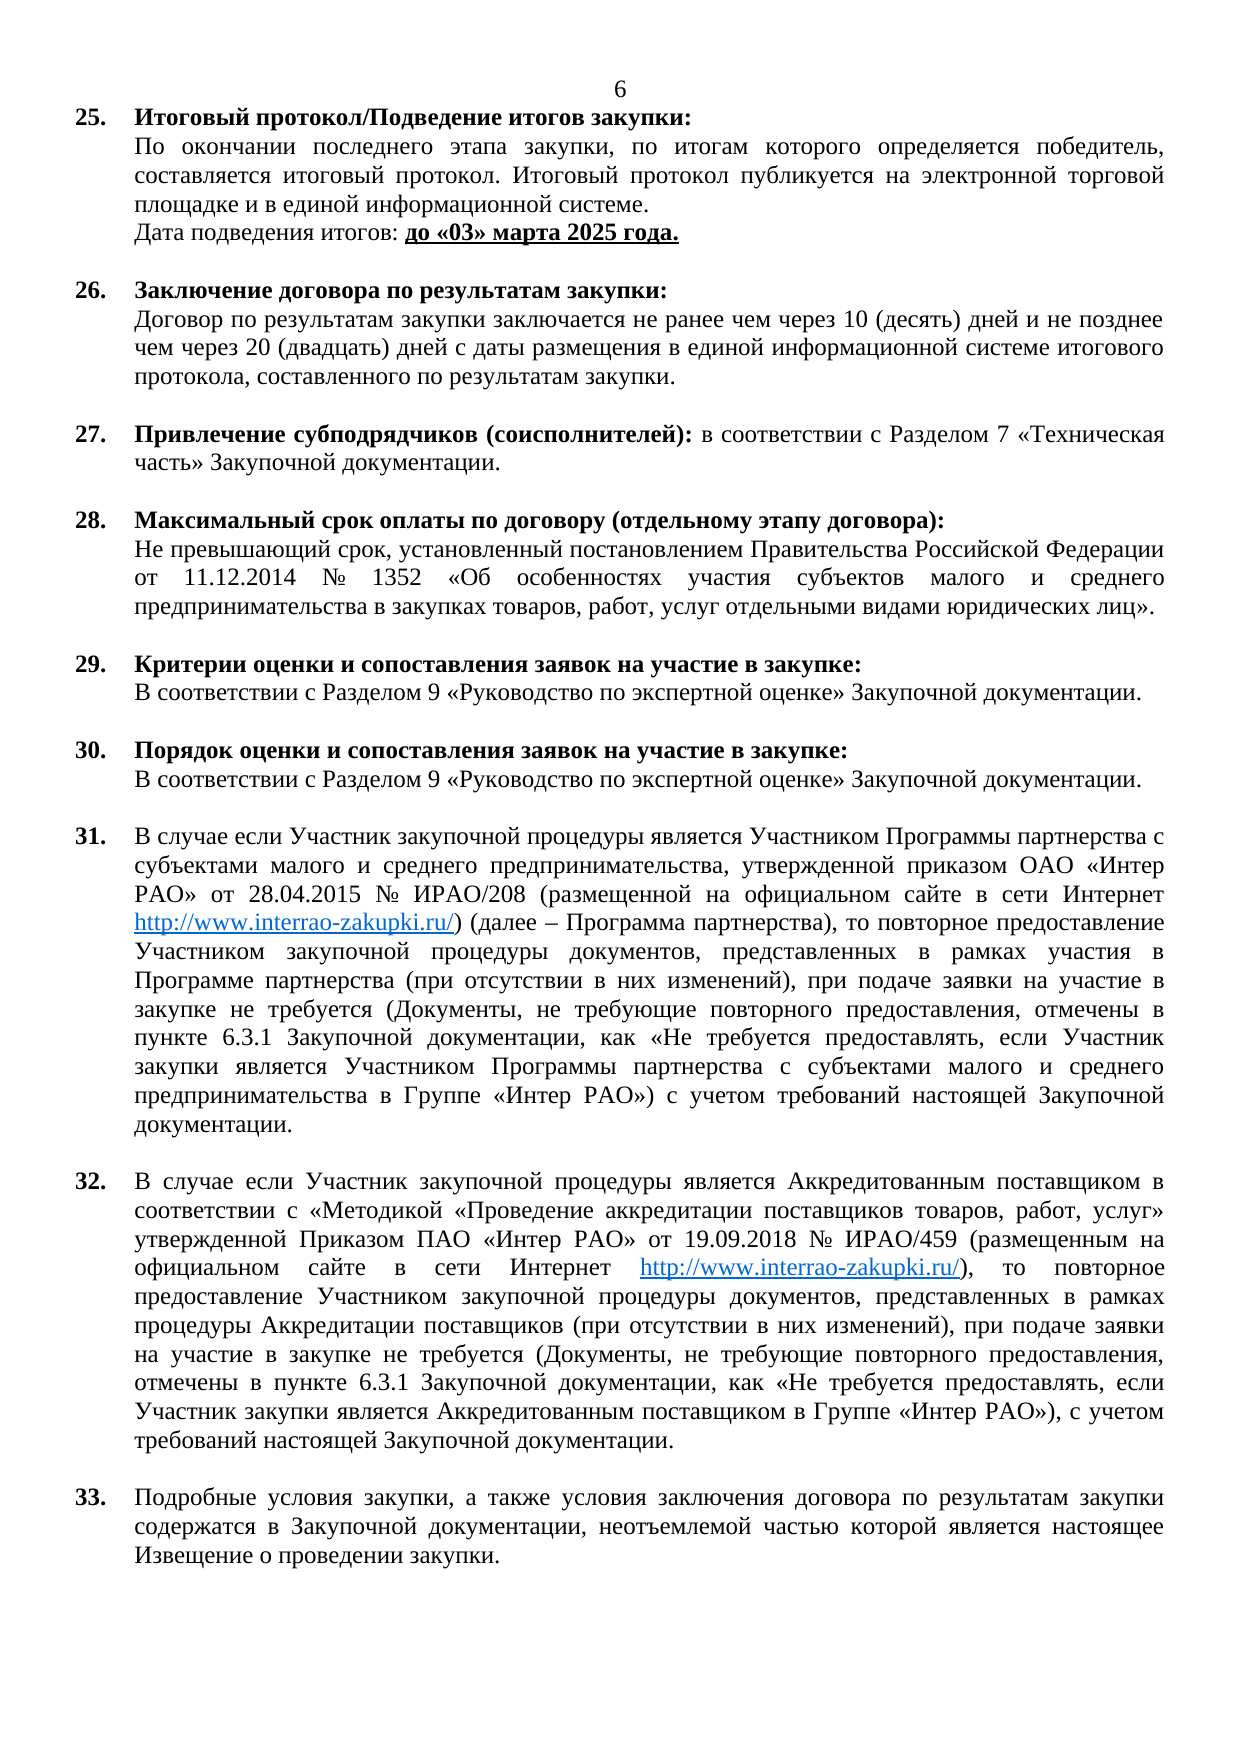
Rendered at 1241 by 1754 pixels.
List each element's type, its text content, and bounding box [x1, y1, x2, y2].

list В случае если Участник закупочной процедуры является Аккредитованным поставщиком в соответствии с «Методикой «Проведение аккредитации поставщиков товаров, работ, услуг» утвержденной Приказом ПАО «Интер РАО» от 19.09.2018 № ИРАО/459 (размещенным на официальном сайте в сети Интернет http://www.interrao-zakupki.ru/), то повторное предоставление Участником закупочной процедуры документов, представленных в рамках процедуры Аккредитации поставщиков (при отсутствии в них изменений), при подаче заявки на участие в закупке не требуется (Документы, не требующие повторного предоставления, отмечены в пункте 6.3.1 Закупочной документации, как «Не требуется предоставлять, если Участник закупки является Аккредитованным поставщиком в Группе «Интер РАО»), с учетом требований настоящей Закупочной документации. [75, 1166, 1165, 1454]
list Заключение договора по результатам закупки: [75, 275, 1165, 304]
list Итоговый протокол/Подведение итогов закупки: [75, 102, 1165, 131]
list В соответствии с Разделом 9 «Руководство по экспертной оценке» Закупочной документации. [134, 677, 1165, 706]
list По окончании последнего этапа закупки, по итогам которого определяется победитель, составляется итоговый протокол. Итоговый протокол публикуется на электронной торговой площадке и в единой информационной системе. [134, 131, 1165, 217]
list Договор по результатам закупки заключается не ранее чем через 10 (десять) дней и не позднее чем через 20 (двадцать) дней с даты размещения в единой информационной системе итогового протокола, составленного по результатам закупки. [134, 304, 1165, 390]
list Не превышающий срок, установленный постановлением Правительства Российской Федерации от 11.12.2014 № 1352 «Об особенностях участия субъектов малого и среднего предпринимательства в закупках товаров, работ, услуг отдельными видами юридических лиц». [134, 534, 1165, 620]
list В случае если Участник закупочной процедуры является Участником Программы партнерства с субъектами малого и среднего предпринимательства, утвержденной приказом ОАО «Интер РАО» от 28.04.2015 № ИРАО/208 (размещенной на официальном сайте в сети Интернет http://www.interrao-zakupki.ru/) (далее – Программа партнерства), то повторное предоставление Участником закупочной процедуры документов, представленных в рамках участия в Программе партнерства (при отсутствии в них изменений), при подаче заявки на участие в закупке не требуется (Документы, не требующие повторного предоставления, отмечены в пункте 6.3.1 Закупочной документации, как «Не требуется предоставлять, если Участник закупки является Участником Программы партнерства с субъектами малого и среднего предпринимательства в Группе «Интер РАО») с учетом требований настоящей Закупочной документации. [75, 821, 1165, 1137]
list Привлечение субподрядчиков (соисполнителей): в соответствии с Разделом 7 «Техническая часть» Закупочной документации. [75, 419, 1165, 476]
list В соответствии с Разделом 9 «Руководство по экспертной оценке» Закупочной документации. [134, 764, 1165, 792]
list Критерии оценки и сопоставления заявок на участие в закупке: [75, 649, 1165, 677]
list Подробные условия закупки, а также условия заключения договора по результатам закупки содержатся в Закупочной документации, неотъемлемой частью которой является настоящее Извещение о проведении закупки. [75, 1482, 1165, 1569]
list Дата подведения итогов: до «03» марта 2025 года. [134, 217, 1165, 246]
list Максимальный срок оплаты по договору (отдельному этапу договора): [75, 505, 1165, 534]
list Порядок оценки и сопоставления заявок на участие в закупке: [75, 735, 1165, 764]
